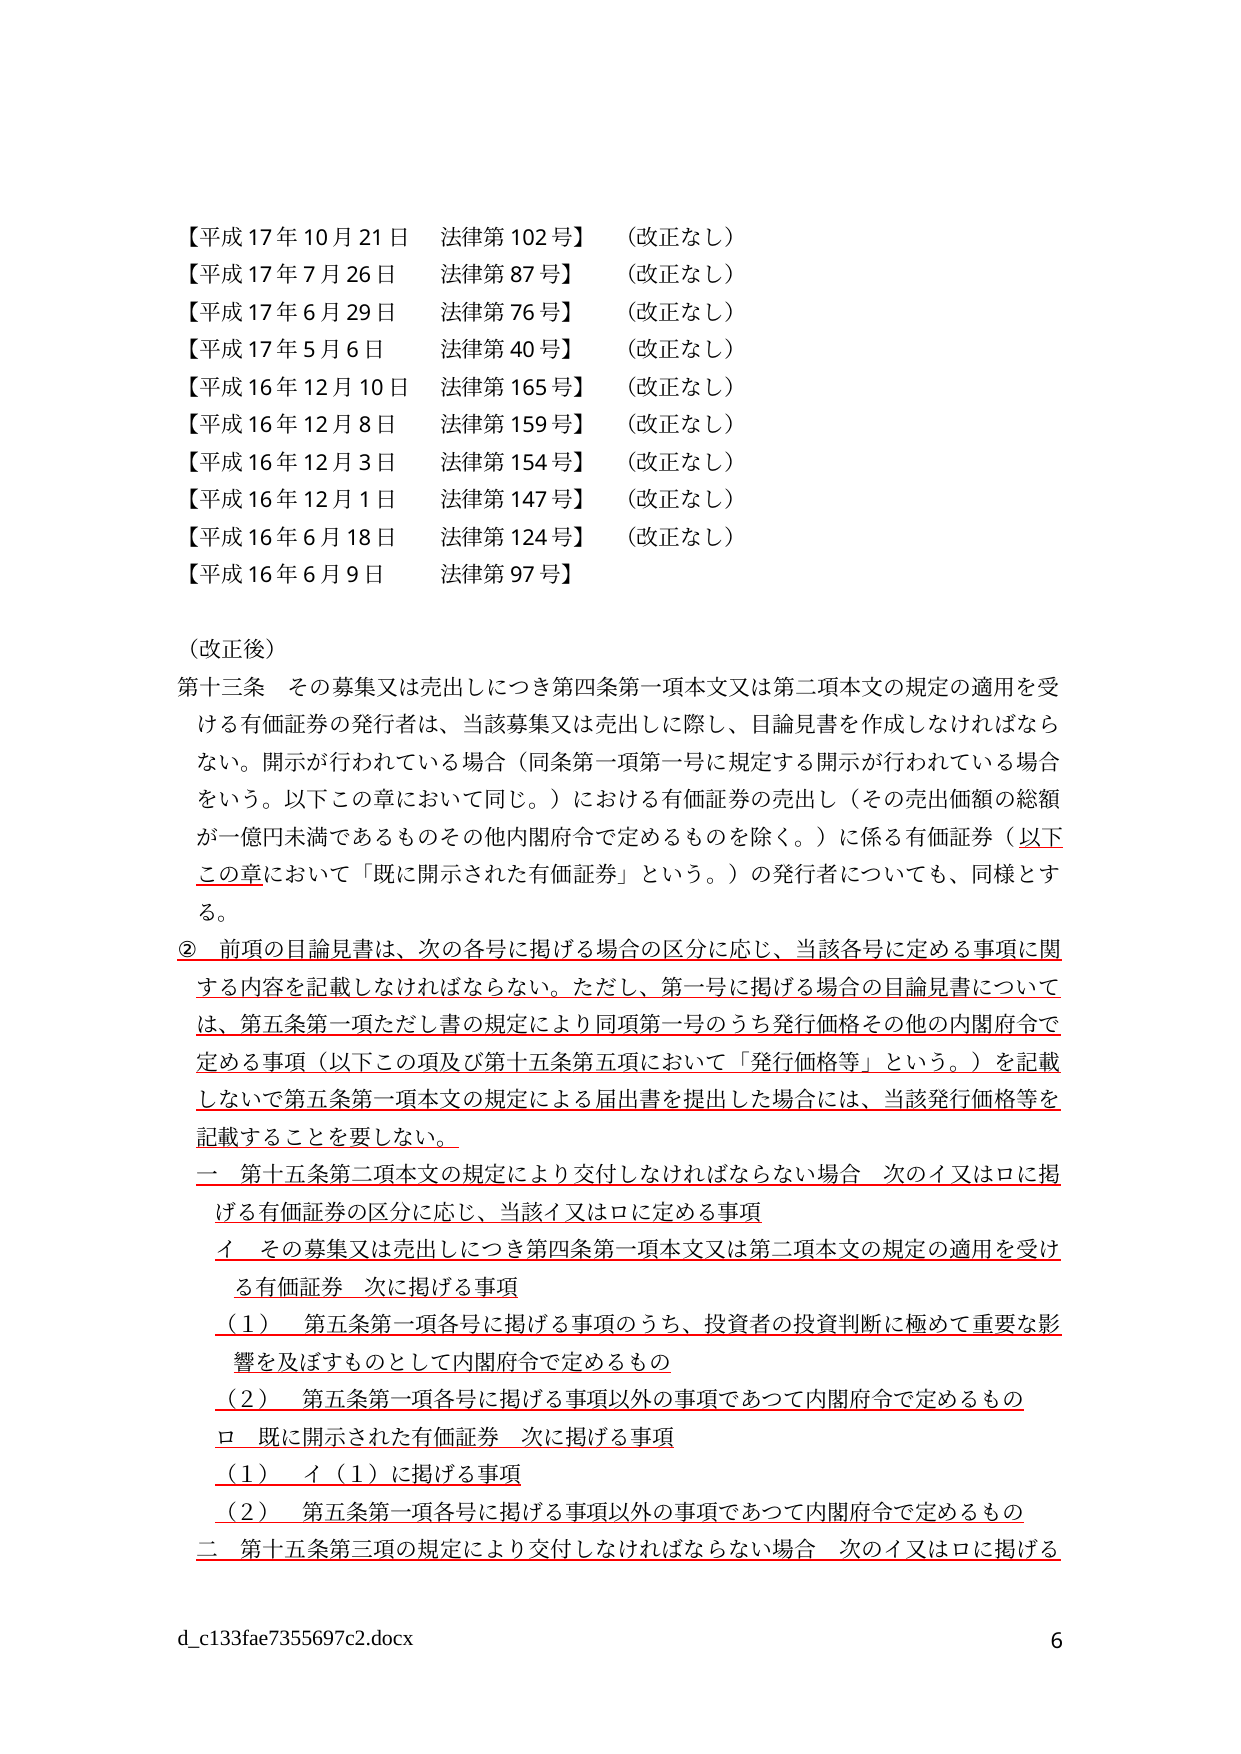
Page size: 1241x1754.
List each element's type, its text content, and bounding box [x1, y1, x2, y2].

text （２） 第五条第一項各号に掲げる事項以外の事項であつて内閣府令で定めるもの [215, 1492, 1063, 1529]
text 【平成17年10月21日 法律第102号】 （改正なし） [177, 217, 1063, 254]
text イ その募集又は売出しにつき第四条第一項本文又は第二項本文の規定の適用を受ける有価証券 次に掲げる事項 [215, 1229, 1063, 1304]
text （改正後） [177, 629, 1063, 667]
text 【平成16年6月18日 法律第124号】 （改正なし） [177, 517, 1063, 554]
text 【平成16年12月3日 法律第154号】 （改正なし） [177, 442, 1063, 479]
text 【平成16年12月8日 法律第159号】 （改正なし） [177, 404, 1063, 442]
text ロ 既に開示された有価証券 次に掲げる事項 [215, 1417, 1063, 1454]
text 一 第十五条第二項本文の規定により交付しなければならない場合 次のイ又はロに掲げる有価証券の区分に応じ、当該イ又はロに定める事項 [196, 1154, 1063, 1229]
text （２） 第五条第一項各号に掲げる事項以外の事項であつて内閣府令で定めるもの [215, 1379, 1063, 1417]
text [196, 1529, 1063, 1567]
text 【平成16年12月1日 法律第147号】 （改正なし） [177, 479, 1063, 517]
text 【平成16年6月9日 法律第97号】 [177, 554, 1063, 592]
text （１） 第五条第一項各号に掲げる事項のうち、投資者の投資判断に極めて重要な影響を及ぼすものとして内閣府令で定めるもの [215, 1304, 1063, 1379]
text 【平成17年6月29日 法律第76号】 （改正なし） [177, 292, 1063, 329]
text ② 前項の目論見書は、次の各号に掲げる場合の区分に応じ、当該各号に定める事項に関する内容を記載しなければならない。ただし、第一号に掲げる場合の目論見書については、第五条第一項ただし書の規定により同項第一号のうち発行価格その他の内閣府令で定める事項（以下この項及び第十五条第五項において「発行価格等」という。）を記載しないで第五条第一項本文の規定による届出書を提出した場合には、当該発行価格等を記載することを要しない。 [177, 929, 1063, 1154]
text 第十三条 その募集又は売出しにつき第四条第一項本文又は第二項本文の規定の適用を受ける有価証券の発行者は、当該募集又は売出しに際し、目論見書を作成しなければならない。開示が行われている場合（同条第一項第一号に規定する開示が行われている場合をいう。以下この章において同じ。）における有価証券の売出し（その売出価額の総額が一億円未満であるものその他内閣府令で定めるものを除く。）に係る有価証券（以下この章において「既に開示された有価証券」という。）の発行者についても、同様とする。 [177, 667, 1063, 929]
text 【平成17年7月26日 法律第87号】 （改正なし） [177, 254, 1063, 292]
text 【平成17年5月6日 法律第40号】 （改正なし） [177, 329, 1063, 367]
text 【平成16年12月10日 法律第165号】 （改正なし） [177, 367, 1063, 404]
text （１） イ（１）に掲げる事項 [215, 1454, 1063, 1492]
